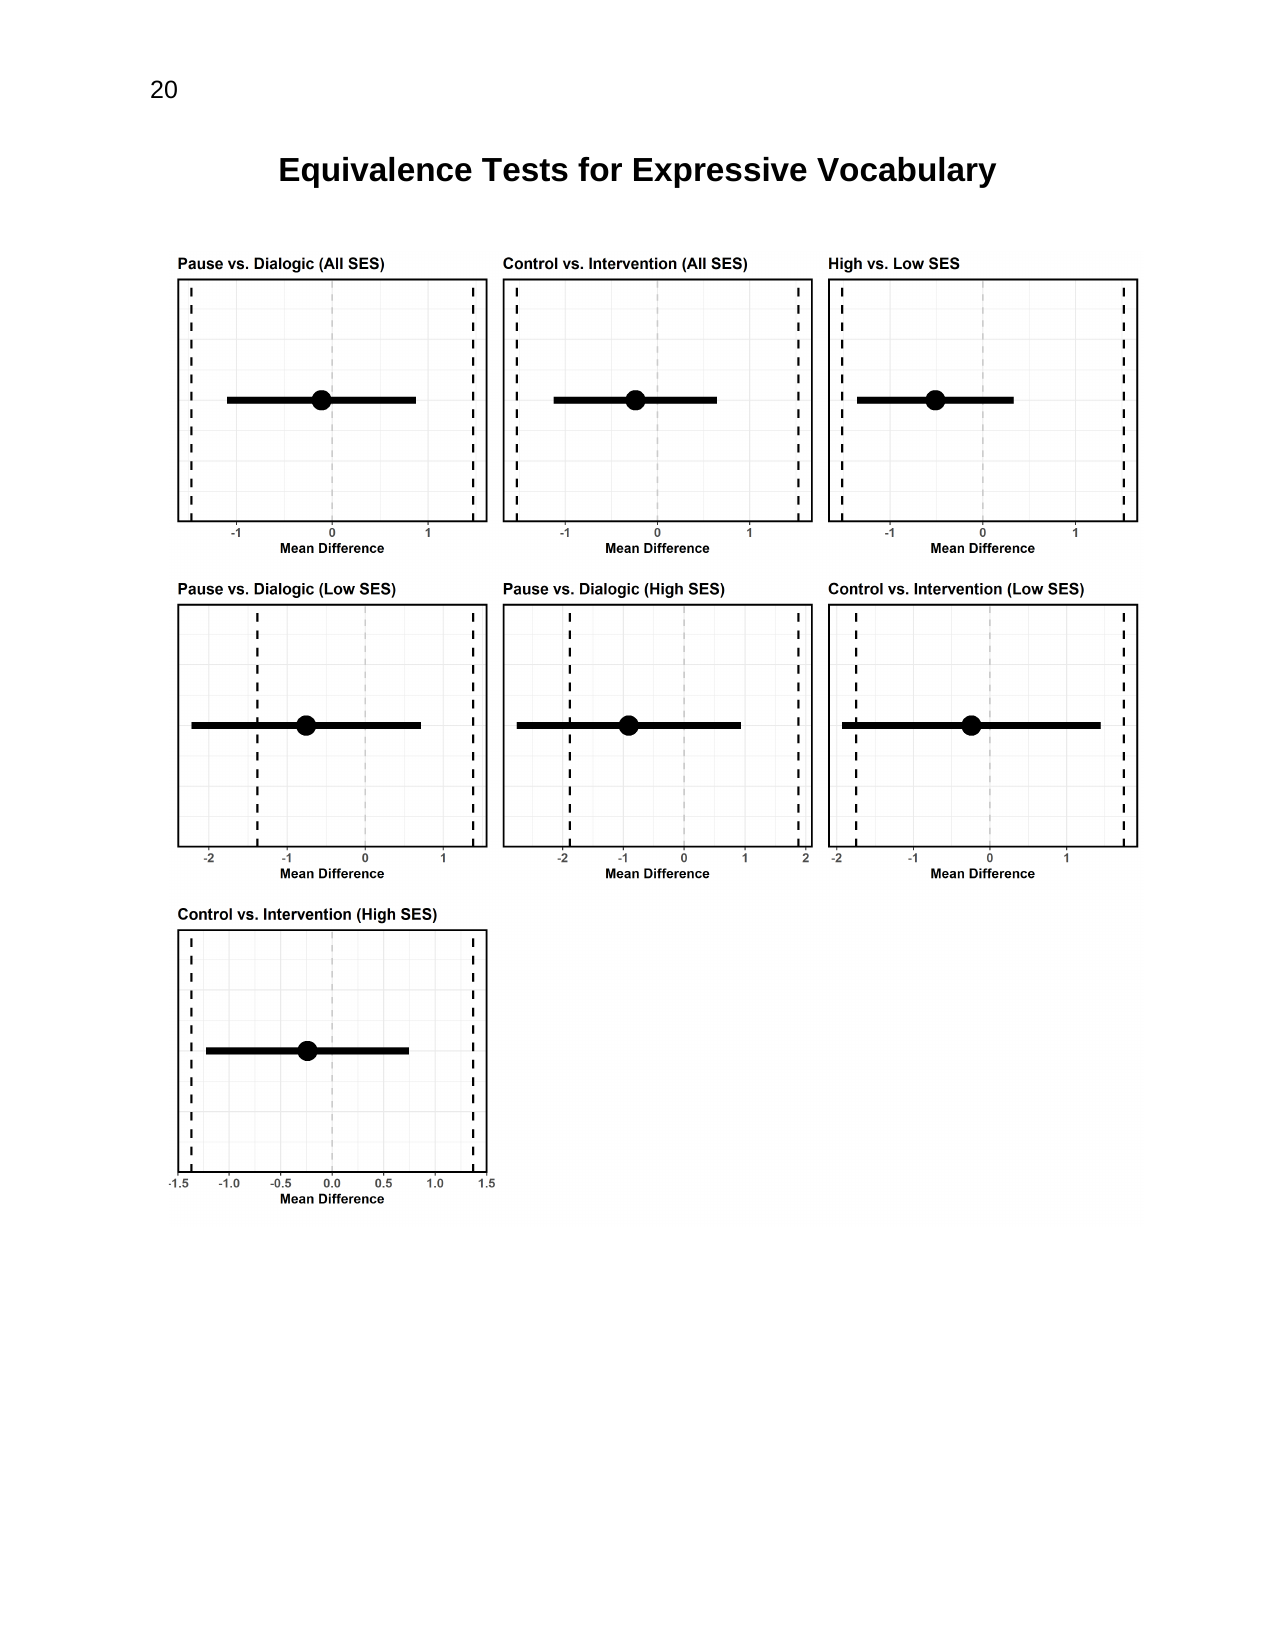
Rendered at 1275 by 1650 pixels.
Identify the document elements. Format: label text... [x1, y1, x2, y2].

picture [168, 251, 1144, 1227]
subtitle Equivalence Tests for Expressive Vocabulary [150, 150, 1125, 188]
